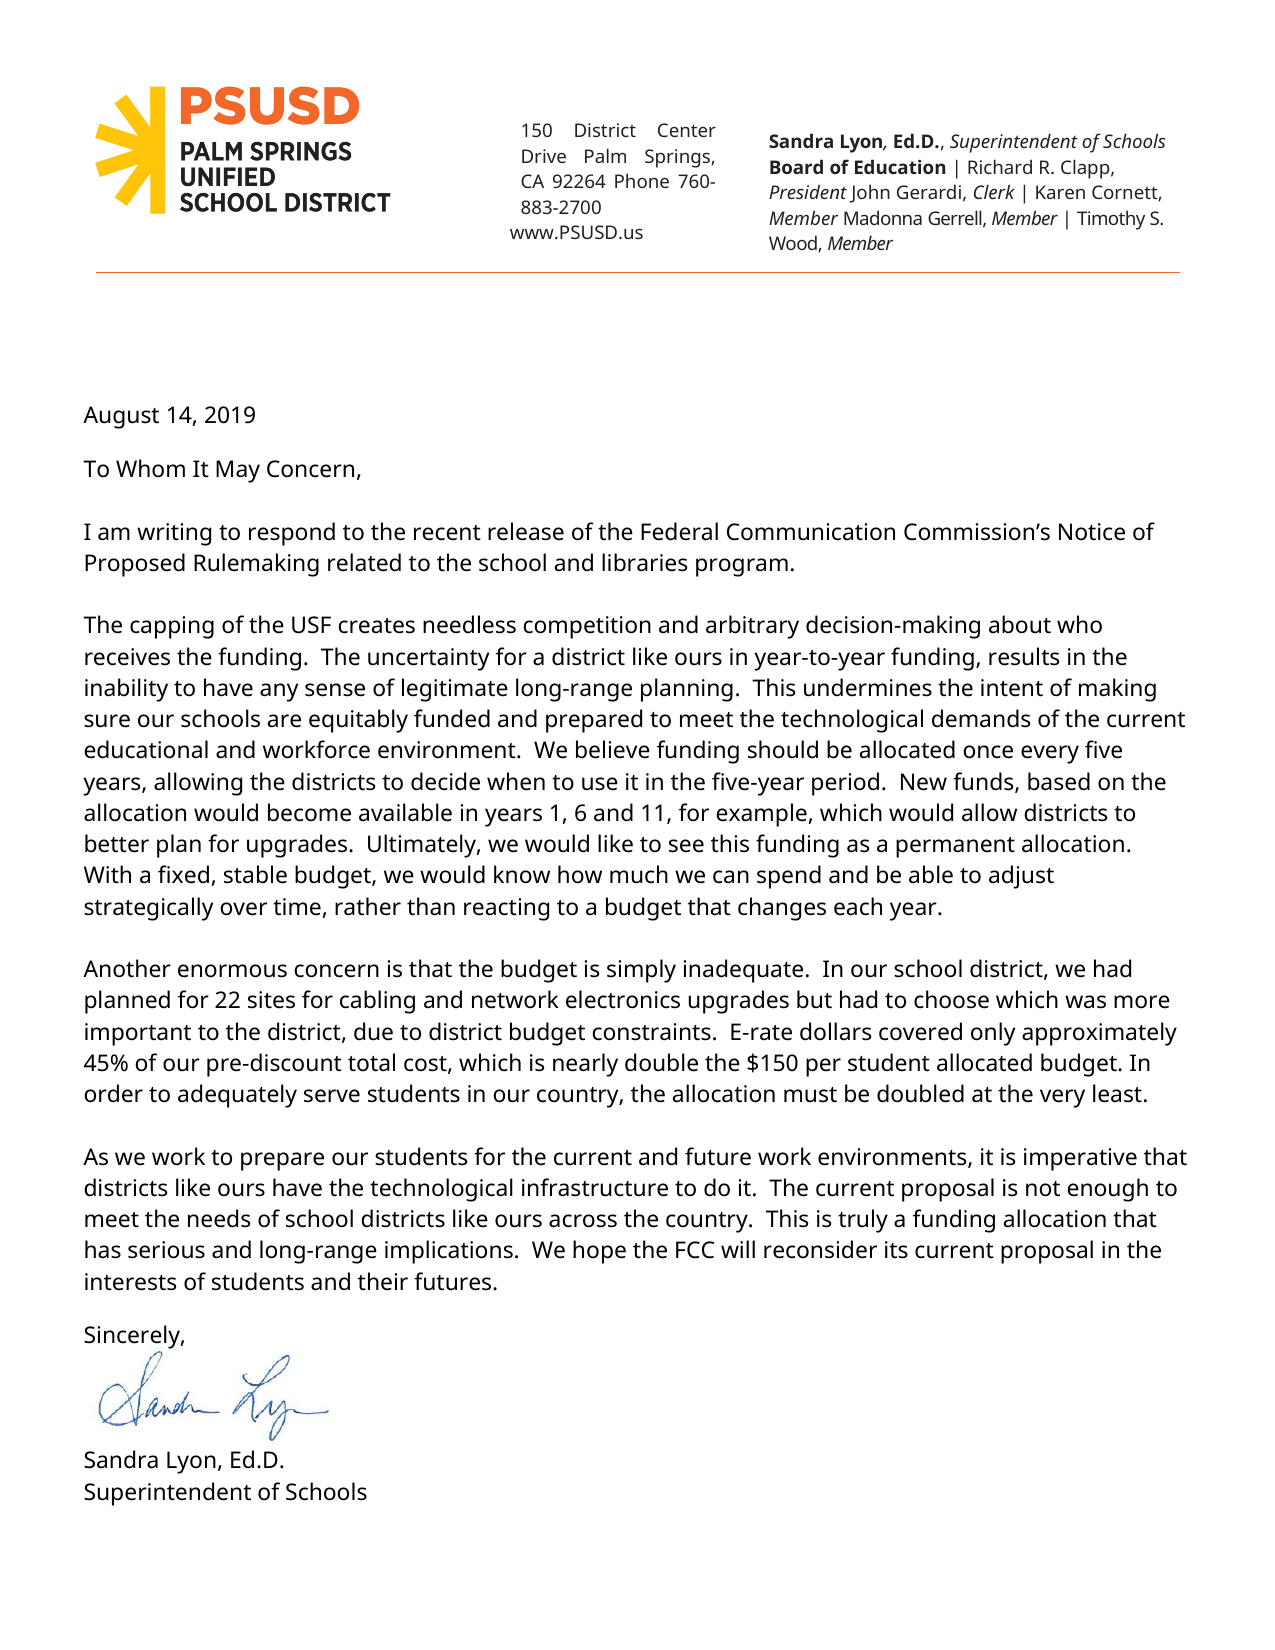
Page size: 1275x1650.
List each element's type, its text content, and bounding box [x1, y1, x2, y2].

text I am writing to respond to the recent release of the Federal Communication Commission’s Notice of Proposed Rulemaking related to the school and libraries program. [83, 515, 1189, 578]
text August 14, 2019 [83, 399, 1189, 430]
picture [90, 1351, 349, 1444]
text Sincerely, [83, 1319, 1189, 1351]
text The capping of the USF creates needless competition and arbitrary decision-making about who receives the funding. The uncertainty for a district like ours in year-to-year funding, results in the inability to have any sense of legitimate long-range planning. This undermines the intent of making sure our schools are equitably funded and prepared to meet the technological demands of the current educational and workforce environment. We believe funding should be allocated once every five years, allowing the districts to decide when to use it in the five-year period. New funds, based on the allocation would become available in years 1, 6 and 11, for example, which would allow districts to better plan for upgrades. Ultimately, we would like to see this funding as a permanent allocation. With a fixed, stable budget, we would know how much we can spend and be able to adjust strategically over time, rather than reacting to a budget that changes each year. [83, 609, 1189, 922]
text 150 District Center Drive Palm Springs, CA 92264 Phone 760-883-2700 [520, 117, 716, 219]
text Another enormous concern is that the budget is simply inadequate. In our school district, we had planned for 22 sites for cabling and network electronics upgrades but had to choose which was more important to the district, due to district budget constraints. E-rate dollars covered only approximately 45% of our pre-discount total cost, which is nearly double the $150 per student allocated budget. In order to adequately serve students in our country, the allocation must be doubled at the very least. [83, 953, 1189, 1109]
picture [94, 86, 391, 214]
text Superintendent of Schools [83, 1476, 1189, 1507]
text As we work to prepare our students for the current and future work environments, it is imperative that districts like ours have the technological infrastructure to do it. The current proposal is not enough to meet the needs of school districts like ours across the country. This is truly a funding allocation that has serious and long-range implications. We hope the FCC will reconsider its current proposal in the interests of students and their futures. [83, 1140, 1189, 1297]
text www.PSUSD.us [83, 219, 643, 245]
text Sandra Lyon, Ed.D. [83, 1444, 1189, 1476]
text Sandra Lyon, Ed.D., Superintendent of Schools Board of Education | Richard R. Clapp, President John Gerardi, Clerk | Karen Cornett, Member Madonna Gerrell, Member | Timothy S. Wood, Member [768, 128, 1178, 256]
text To Whom It May Concern, [83, 453, 1189, 484]
